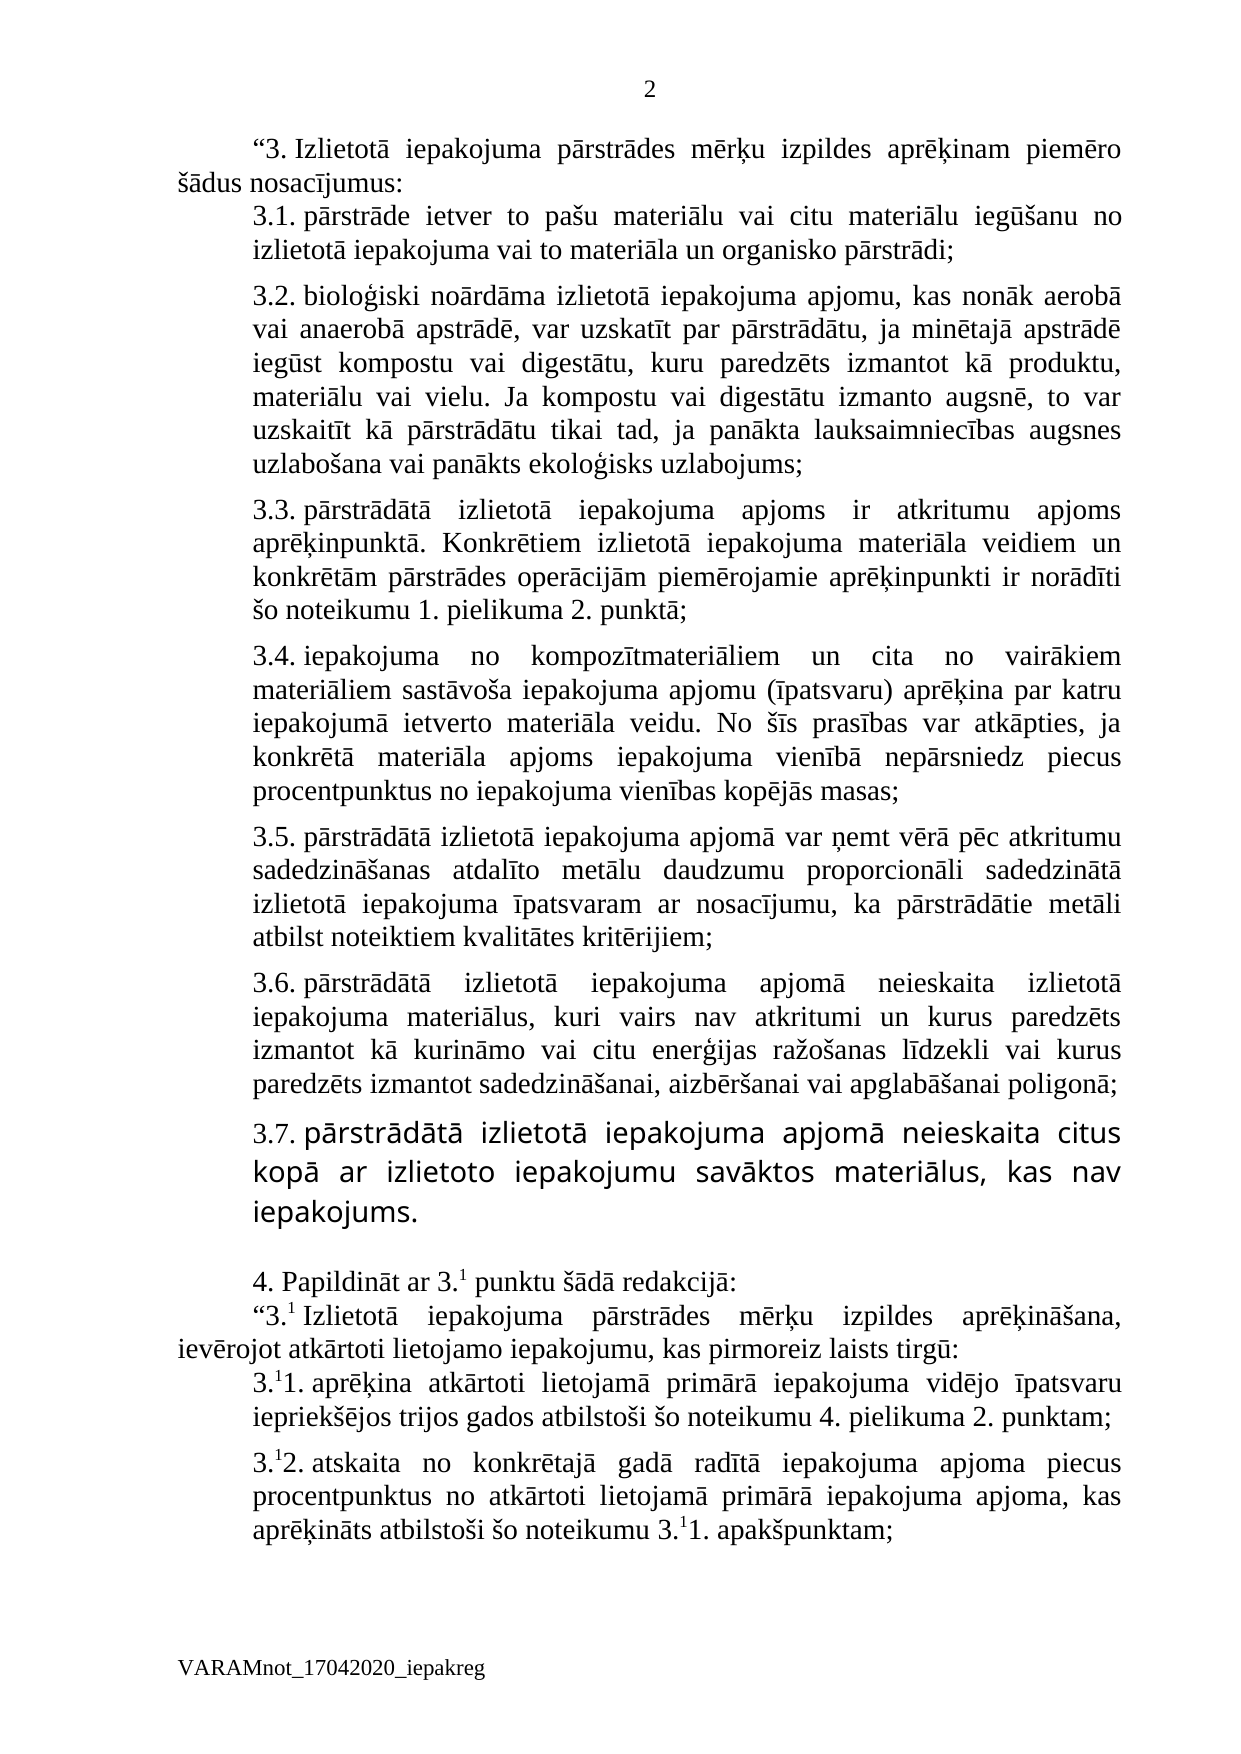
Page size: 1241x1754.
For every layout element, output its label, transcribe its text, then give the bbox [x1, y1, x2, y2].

text 3.4. iepakojuma no kompozītmateriāliem un cita no vairākiem materiāliem sastāvoša iepakojuma apjomu (īpatsvaru) aprēķina par katru iepakojumā ietverto materiāla veidu. No šīs prasības var atkāpties, ja konkrētā materiāla apjoms iepakojuma vienībā nepārsniedz piecus procentpunktus no iepakojuma vienības kopējās masas; [252, 638, 1122, 806]
text 3.7. pārstrādātā izlietotā iepakojuma apjomā neieskaita citus kopā ar izlietoto iepakojumu savāktos materiālus, kas nav iepakojums. [252, 1112, 1122, 1231]
text “3.1 Izlietotā iepakojuma pārstrādes mērķu izpildes aprēķināšana, ievērojot atkārtoti lietojamo iepakojumu, kas pirmoreiz laists tirgū: [177, 1298, 1122, 1365]
text 4. Papildināt ar 3.1 punktu šādā redakcijā: [177, 1264, 1122, 1298]
text 3.5. pārstrādātā izlietotā iepakojuma apjomā var ņemt vērā pēc atkritumu sadedzināšanas atdalīto metālu daudzumu proporcionāli sadedzinātā izlietotā iepakojuma īpatsvaram ar nosacījumu, ka pārstrādātie metāli atbilst noteiktiem kvalitātes kritērijiem; [252, 819, 1122, 953]
text 3.3. pārstrādātā izlietotā iepakojuma apjoms ir atkritumu apjoms aprēķinpunktā. Konkrētiem izlietotā iepakojuma materiāla veidiem un konkrētām pārstrādes operācijām piemērojamie aprēķinpunkti ir norādīti šo noteikumu 1. pielikuma 2. punktā; [252, 492, 1122, 626]
text “3. Izlietotā iepakojuma pārstrādes mērķu izpildes aprēķinam piemēro šādus nosacījumus: [177, 131, 1122, 198]
text 3.12. atskaita no konkrētajā gadā radītā iepakojuma apjoma piecus procentpunktus no atkārtoti lietojamā primārā iepakojuma apjoma, kas aprēķināts atbilstoši šo noteikumu 3.11. apakšpunktam; [252, 1445, 1122, 1545]
text 3.6. pārstrādātā izlietotā iepakojuma apjomā neieskaita izlietotā iepakojuma materiālus, kuri vairs nav atkritumi un kurus paredzēts izmantot kā kurināmo vai citu enerģijas ražošanas līdzekli vai kurus paredzēts izmantot sadedzināšanai, aizbēršanai vai apglabāšanai poligonā; [252, 965, 1122, 1099]
text 3.11. aprēķina atkārtoti lietojamā primārā iepakojuma vidējo īpatsvaru iepriekšējos trijos gados atbilstoši šo noteikumu 4. pielikuma 2. punktam; [252, 1365, 1122, 1432]
text 3.1. pārstrāde ietver to pašu materiālu vai citu materiālu iegūšanu no izlietotā iepakojuma vai to materiāla un organisko pārstrādi; [252, 198, 1122, 266]
text 3.2. bioloģiski noārdāma izlietotā iepakojuma apjomu, kas nonāk aerobā vai anaerobā apstrādē, var uzskatīt par pārstrādātu, ja minētajā apstrādē iegūst kompostu vai digestātu, kuru paredzēts izmantot kā produktu, materiālu vai vielu. Ja kompostu vai digestātu izmanto augsnē, to var uzskaitīt kā pārstrādātu tikai tad, ja panākta lauksaimniecības augsnes uzlabošana vai panākts ekoloģisks uzlabojums; [252, 278, 1122, 479]
